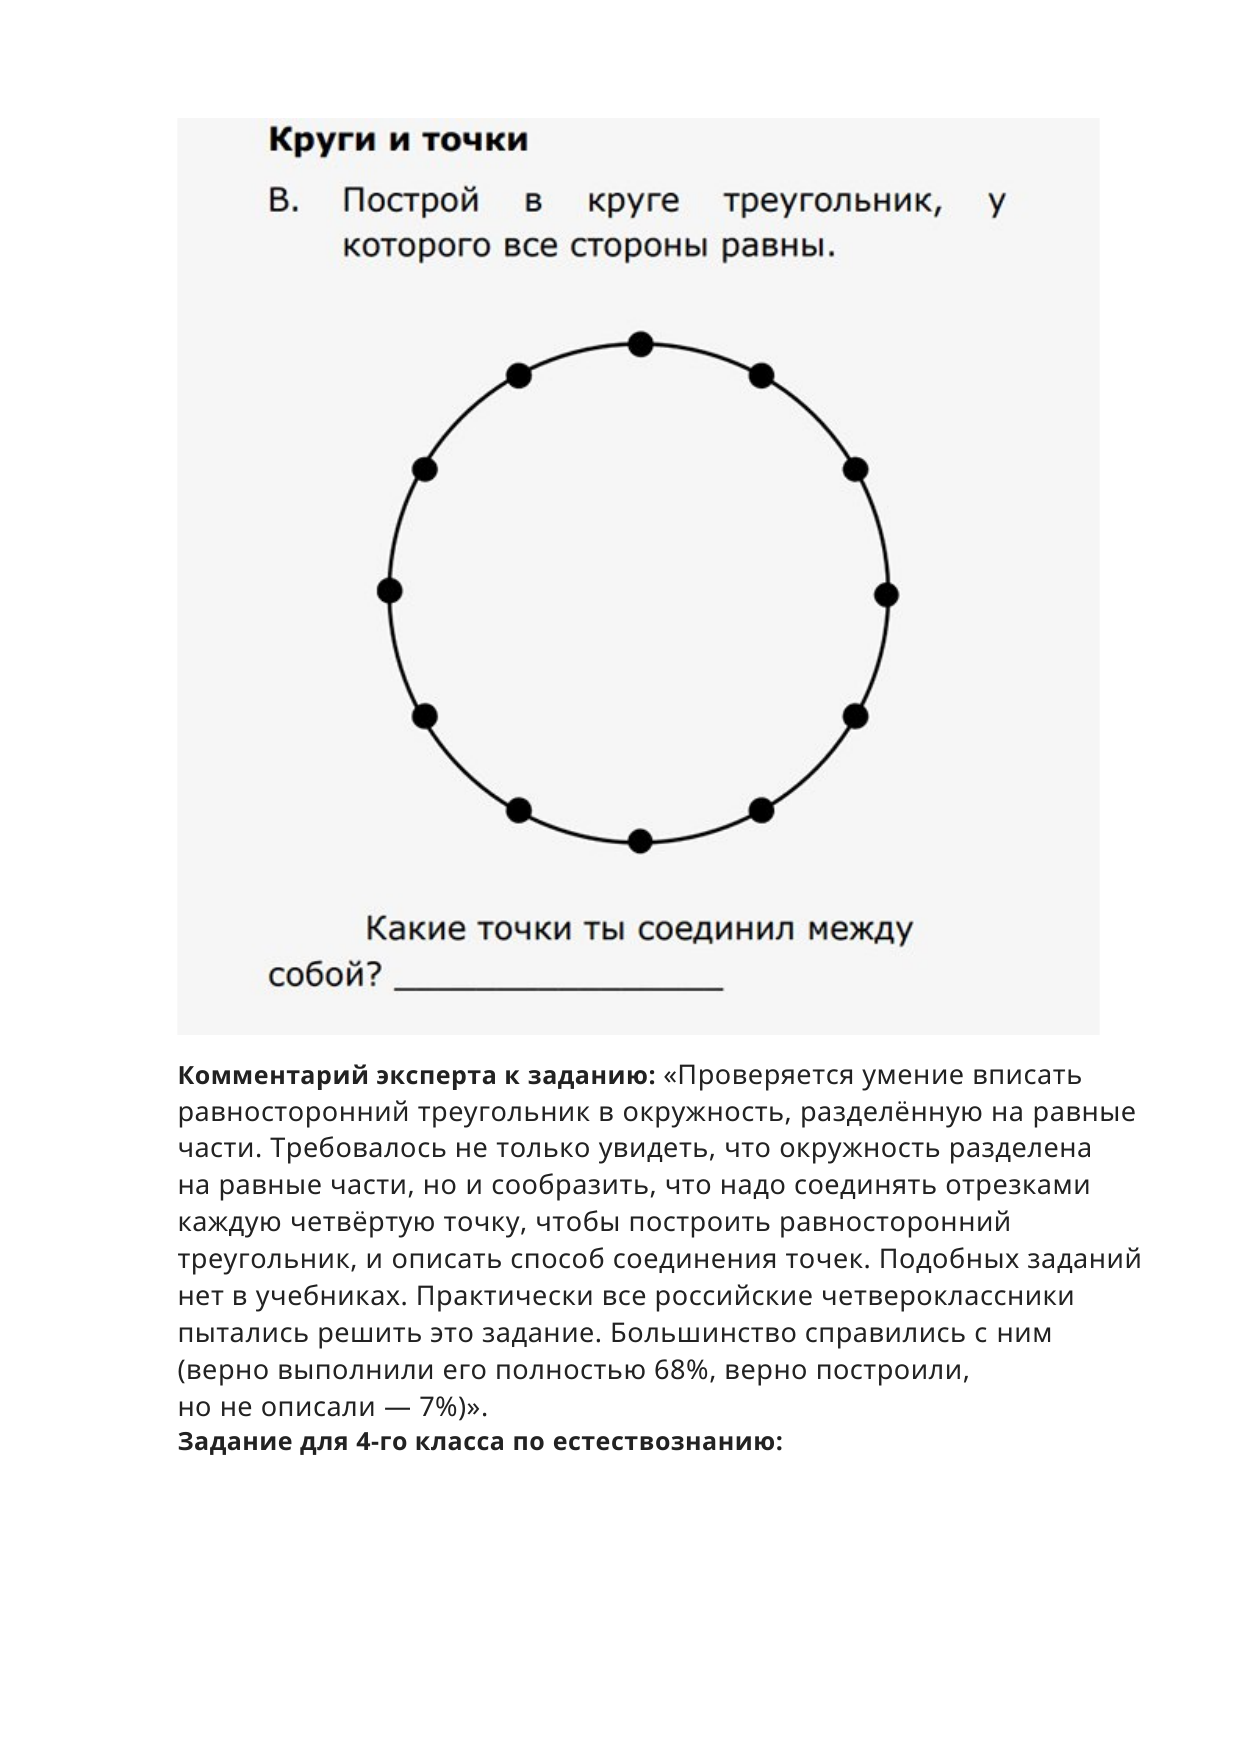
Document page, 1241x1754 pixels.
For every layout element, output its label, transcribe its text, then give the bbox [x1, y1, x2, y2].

text Комментарий эксперта к заданию: «Проверяется умение вписать равносторонний треугольник в окружность, разделённую на равные части. Требовалось не только увидеть, что окружность разделена на равные части, но и сообразить, что надо соединять отрезками каждую четвёртую точку, чтобы построить равносторонний треугольник, и описать способ соединения точек. Подобных заданий нет в учебниках. Практически все российские четвероклассники пытались решить это задание. Большинство справились с ним (верно выполнили его полностью 68%, верно построили, но не описали — 7%)». [177, 1055, 1152, 1424]
text Задание для 4-го класса по естествознанию: [177, 1424, 1152, 1458]
picture [177, 118, 1100, 1035]
